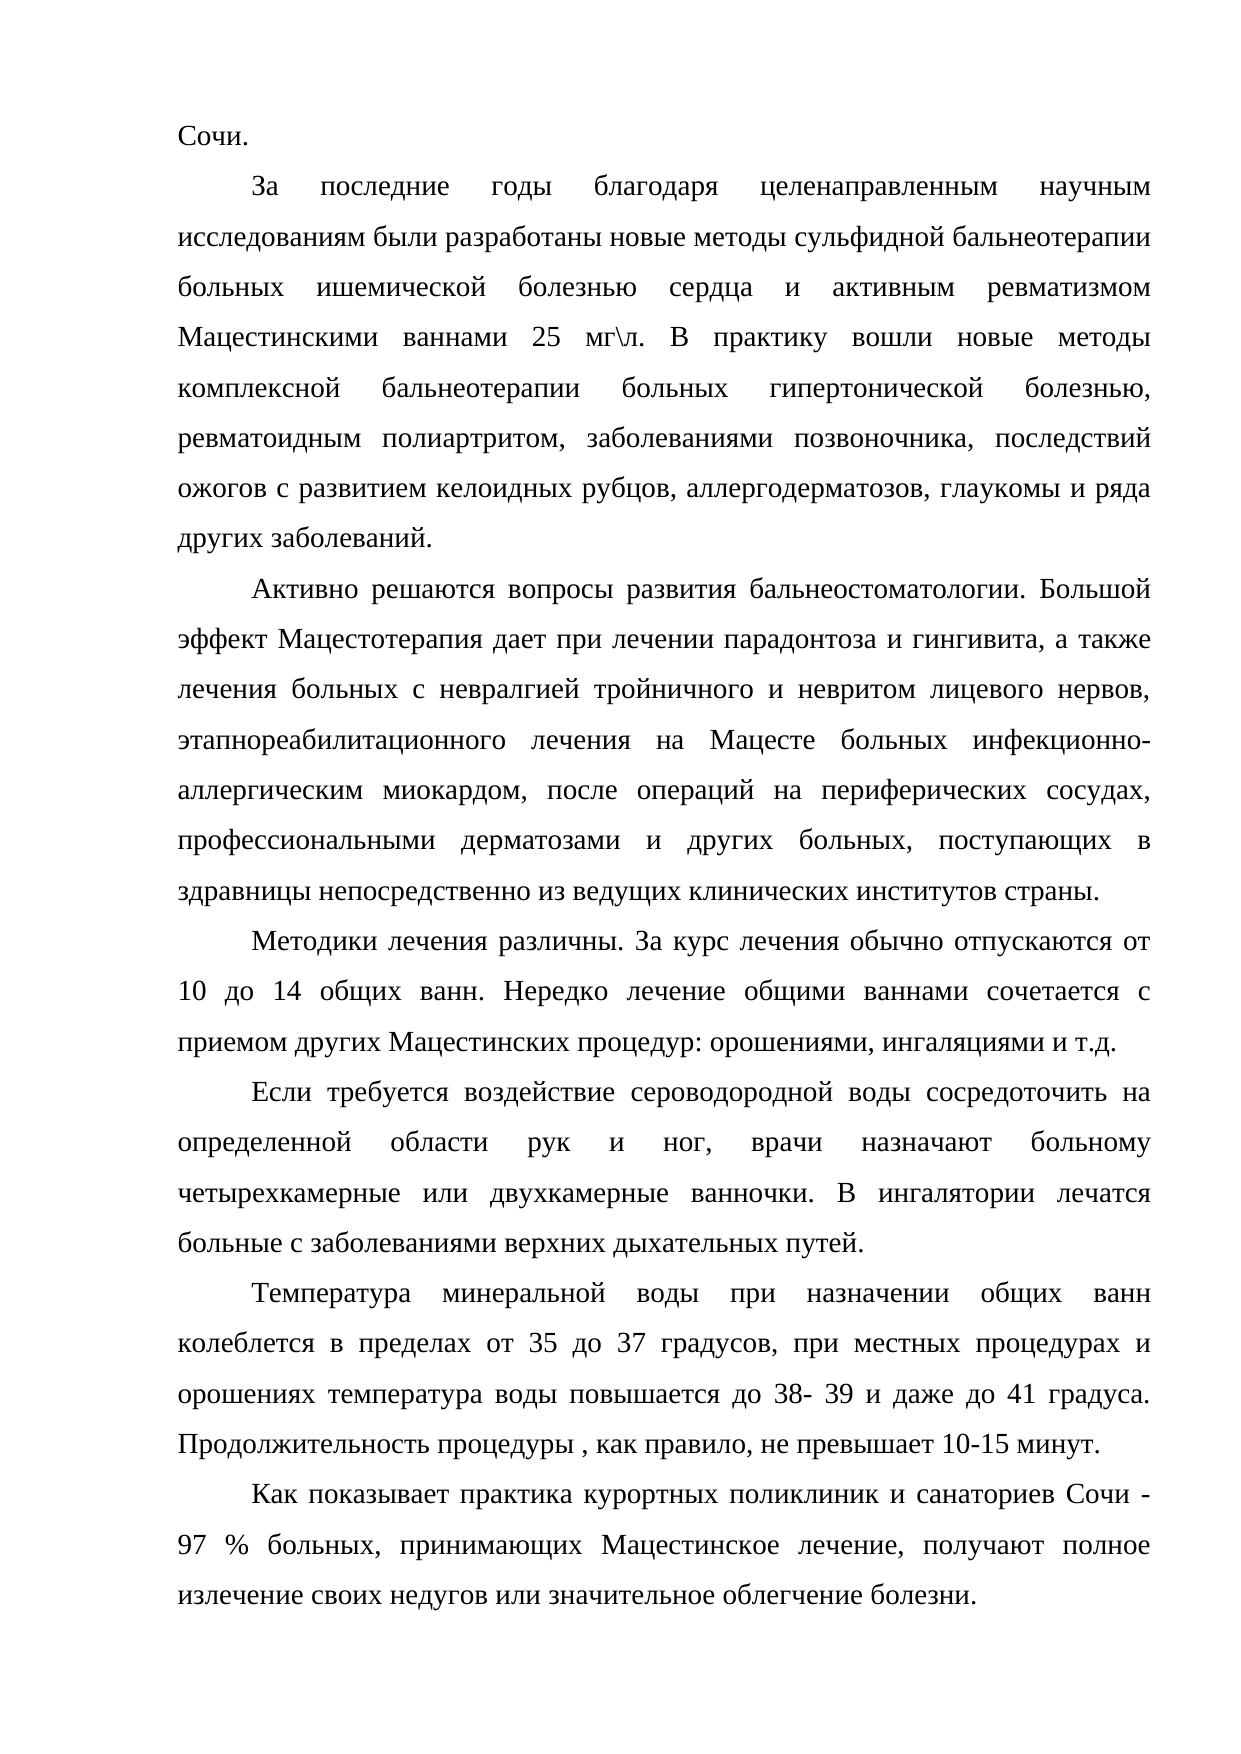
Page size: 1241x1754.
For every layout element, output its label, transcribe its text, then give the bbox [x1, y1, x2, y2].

text Температура минеральной воды при назначении общих ванн колеблется в пределах от 35 до 37 градусов, при местных процедурах и орошениях температура воды повышается до 38- 39 и даже до 41 градуса. Продолжительность процедуры , как правило, не превышает 10-15 минут. [177, 1275, 1152, 1460]
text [177, 118, 1152, 152]
text Если требуется воздействие сероводородной воды сосредоточить на определенной области рук и ног, врачи назначают больному четырехкамерные или двухкамерные ванночки. В ингалятории лечатся больные с заболеваниями верхних дыхательных путей. [177, 1074, 1152, 1258]
text Активно решаются вопросы развития бальнеостоматологии. Большой эффект Мацестотерапия дает при лечении парадонтоза и гингивита, а также лечения больных с невралгией тройничного и невритом лицевого нервов, этапнореабилитационного лечения на Мацесте больных инфекционно- аллергическим миокардом, после операций на периферических сосудах, профессиональными дерматозами и других больных, поступающих в здравницы непосредственно из ведущих клинических институтов страны. [177, 571, 1152, 906]
text Как показывает практика курортных поликлиник и санаториев Сочи - 97 % больных, принимающих Мацестинское лечение, получают полное излечение своих недугов или значительное облегчение болезни. [177, 1477, 1152, 1611]
text Методики лечения различны. За курс лечения обычно отпускаются от 10 до 14 общих ванн. Нередко лечение общими ваннами сочетается с приемом других Мацестинских процедур: орошениями, ингаляциями и т.д. [177, 923, 1152, 1057]
text За последние годы благодаря целенаправленным научным исследованиям были разработаны новые методы сульфидной бальнеотерапии больных ишемической болезнью сердца и активным ревматизмом Мацестинскими ваннами 25 мг\л. В практику вошли новые методы комплексной бальнеотерапии больных гипертонической болезнью, ревматоидным полиартритом, заболеваниями позвоночника, последствий ожогов с развитием келоидных рубцов, аллергодерматозов, глаукомы и ряда других заболеваний. [177, 168, 1152, 554]
